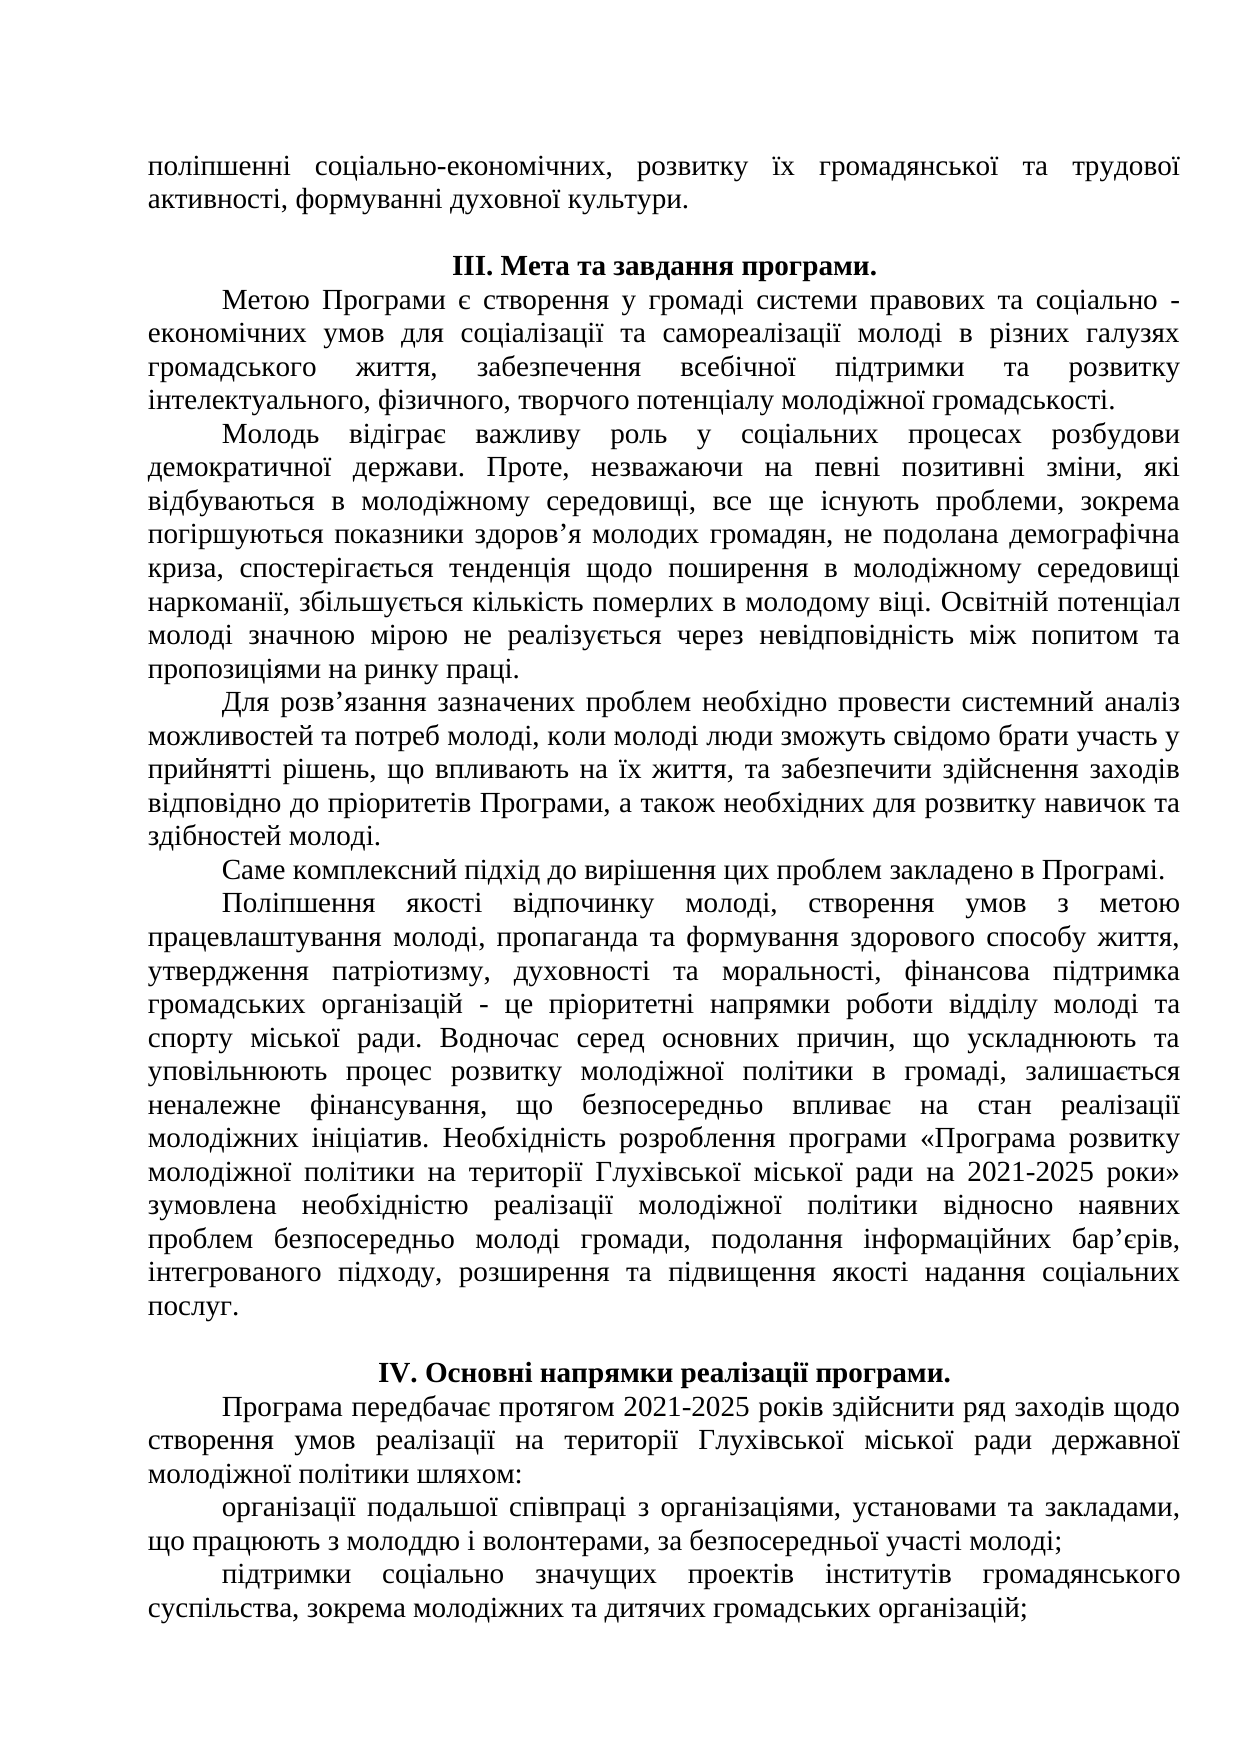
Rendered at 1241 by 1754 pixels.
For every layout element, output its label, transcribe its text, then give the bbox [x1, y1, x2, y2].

text Саме комплексний підхід до вирішення цих проблем закладено в Програмі. [148, 852, 1181, 886]
text Поліпшення якості відпочинку молоді, створення умов з метою працевлаштування молоді, пропаганда та формування здорового способу життя, утвердження патріотизму, духовності та моральності, фінансова підтримка громадських організацій - це пріоритетні напрямки роботи відділу молоді та спорту міської ради. Водночас серед основних причин, що ускладнюють та уповільнюють процес розвитку молодіжної політики в громаді, залишається неналежне фінансування, що безпосередньо впливає на стан реалізації молодіжних ініціатив. Необхідність розроблення програми «Програма розвитку молодіжної політики на території Глухівської міської ради на 2021-2025 роки» зумовлена необхідністю реалізації молодіжної політики відносно наявних проблем безпосередньо молоді громади, подолання інформаційних бар’єрів, інтегрованого підходу, розширення та підвищення якості надання соціальних послуг. [148, 886, 1181, 1322]
text підтримки соціально значущих проектів інститутів громадянського суспільства, зокрема молодіжних та дитячих громадських організацій; [148, 1556, 1181, 1623]
text Молодь відіграє важливу роль у соціальних процесах розбудови демократичної держави. Проте, незважаючи на певні позитивні зміни, які відбуваються в молодіжному середовищі, все ще існують проблеми, зокрема погіршуються показники здоров’я молодих громадян, не подолана демографічна криза, спостерігається тенденція щодо поширення в молодіжному середовищі наркоманії, збільшується кількість померлих в молодому віці. Освітній потенціал молоді значною мірою не реалізується через невідповідність між попитом та пропозиціями на ринку праці. [148, 416, 1181, 684]
text ІV. Основні напрямки реалізації програми. [148, 1355, 1181, 1389]
text Для розв’язання зазначених проблем необхідно провести системний аналіз можливостей та потреб молоді, коли молоді люди зможуть свідомо брати участь у прийнятті рішень, що впливають на їх життя, та забезпечити здійснення заходів відповідно до пріоритетів Програми, а також необхідних для розвитку навичок та здібностей молоді. [148, 684, 1181, 852]
text Метою Програми є створення у громаді системи правових та соціально - економічних умов для соціалізації та самореалізації молоді в різних галузях громадського життя, забезпечення всебічної підтримки та розвитку інтелектуального, фізичного, творчого потенціалу молодіжної громадськості. [148, 282, 1181, 416]
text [148, 148, 1181, 215]
text організації подальшої співпраці з організаціями, установами та закладами, що працюють з молоддю і волонтерами, за безпосередньої участі молоді; [148, 1489, 1181, 1556]
text Програма передбачає протягом 2021-2025 років здійснити ряд заходів щодо створення умов реалізації на території Глухівської міської ради державної молодіжної політики шляхом: [148, 1389, 1181, 1489]
text ІІІ. Мета та завдання програми. [148, 248, 1181, 282]
